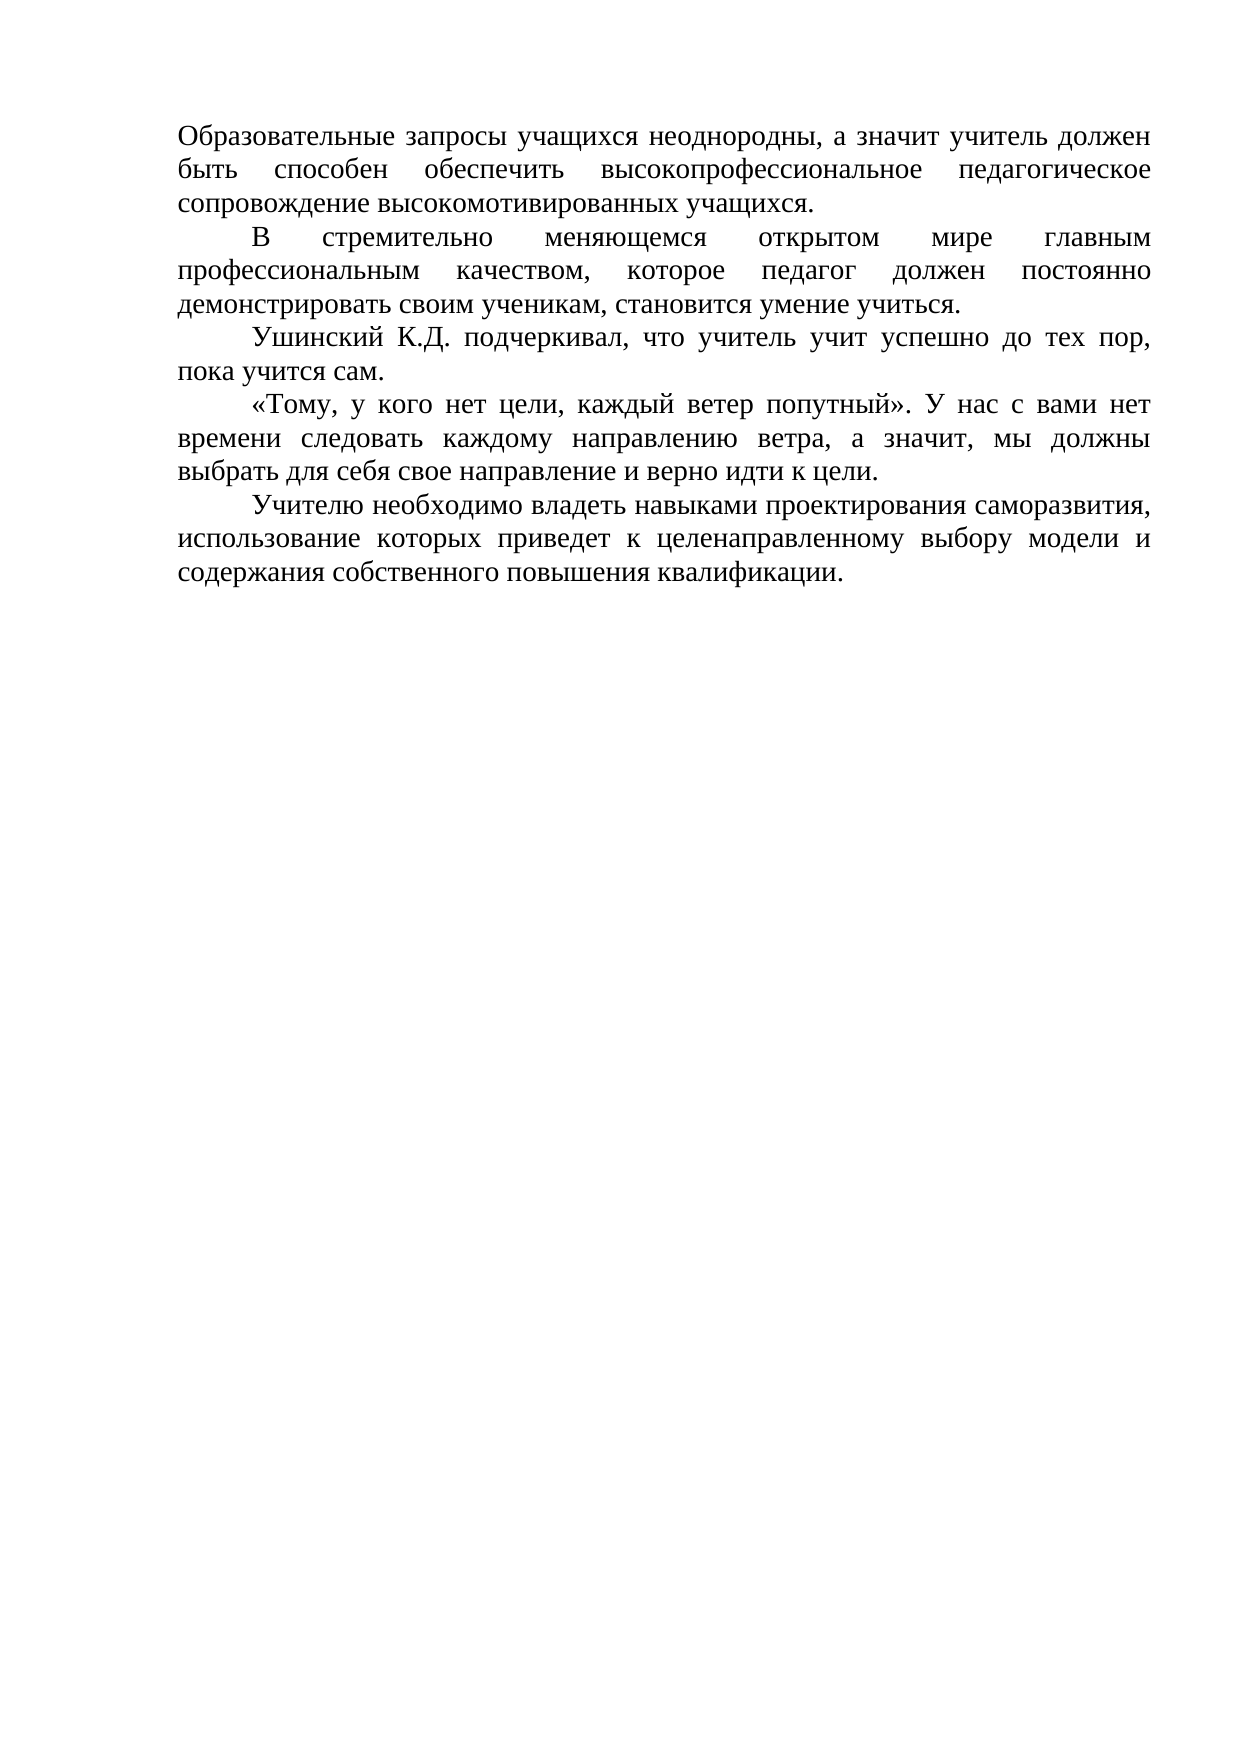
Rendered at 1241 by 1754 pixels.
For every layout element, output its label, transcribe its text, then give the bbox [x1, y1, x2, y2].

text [177, 118, 1152, 219]
text Ушинский К.Д. подчеркивал, что учитель учит успешно до тех пор, пока учится сам. [177, 319, 1152, 386]
text Учителю необходимо владеть навыками проектирования саморазвития, использование которых приведет к целенаправленному выбору модели и содержания собственного повышения квалификации. [177, 487, 1152, 588]
text «Тому, у кого нет цели, каждый ветер попутный». У нас с вами нет времени следовать каждому направлению ветра, а значит, мы должны выбрать для себя свое направление и верно идти к цели. [177, 386, 1152, 487]
text В стремительно меняющемся открытом мире главным профессиональным качеством, которое педагог должен постоянно демонстрировать своим ученикам, становится умение учиться. [177, 219, 1152, 319]
